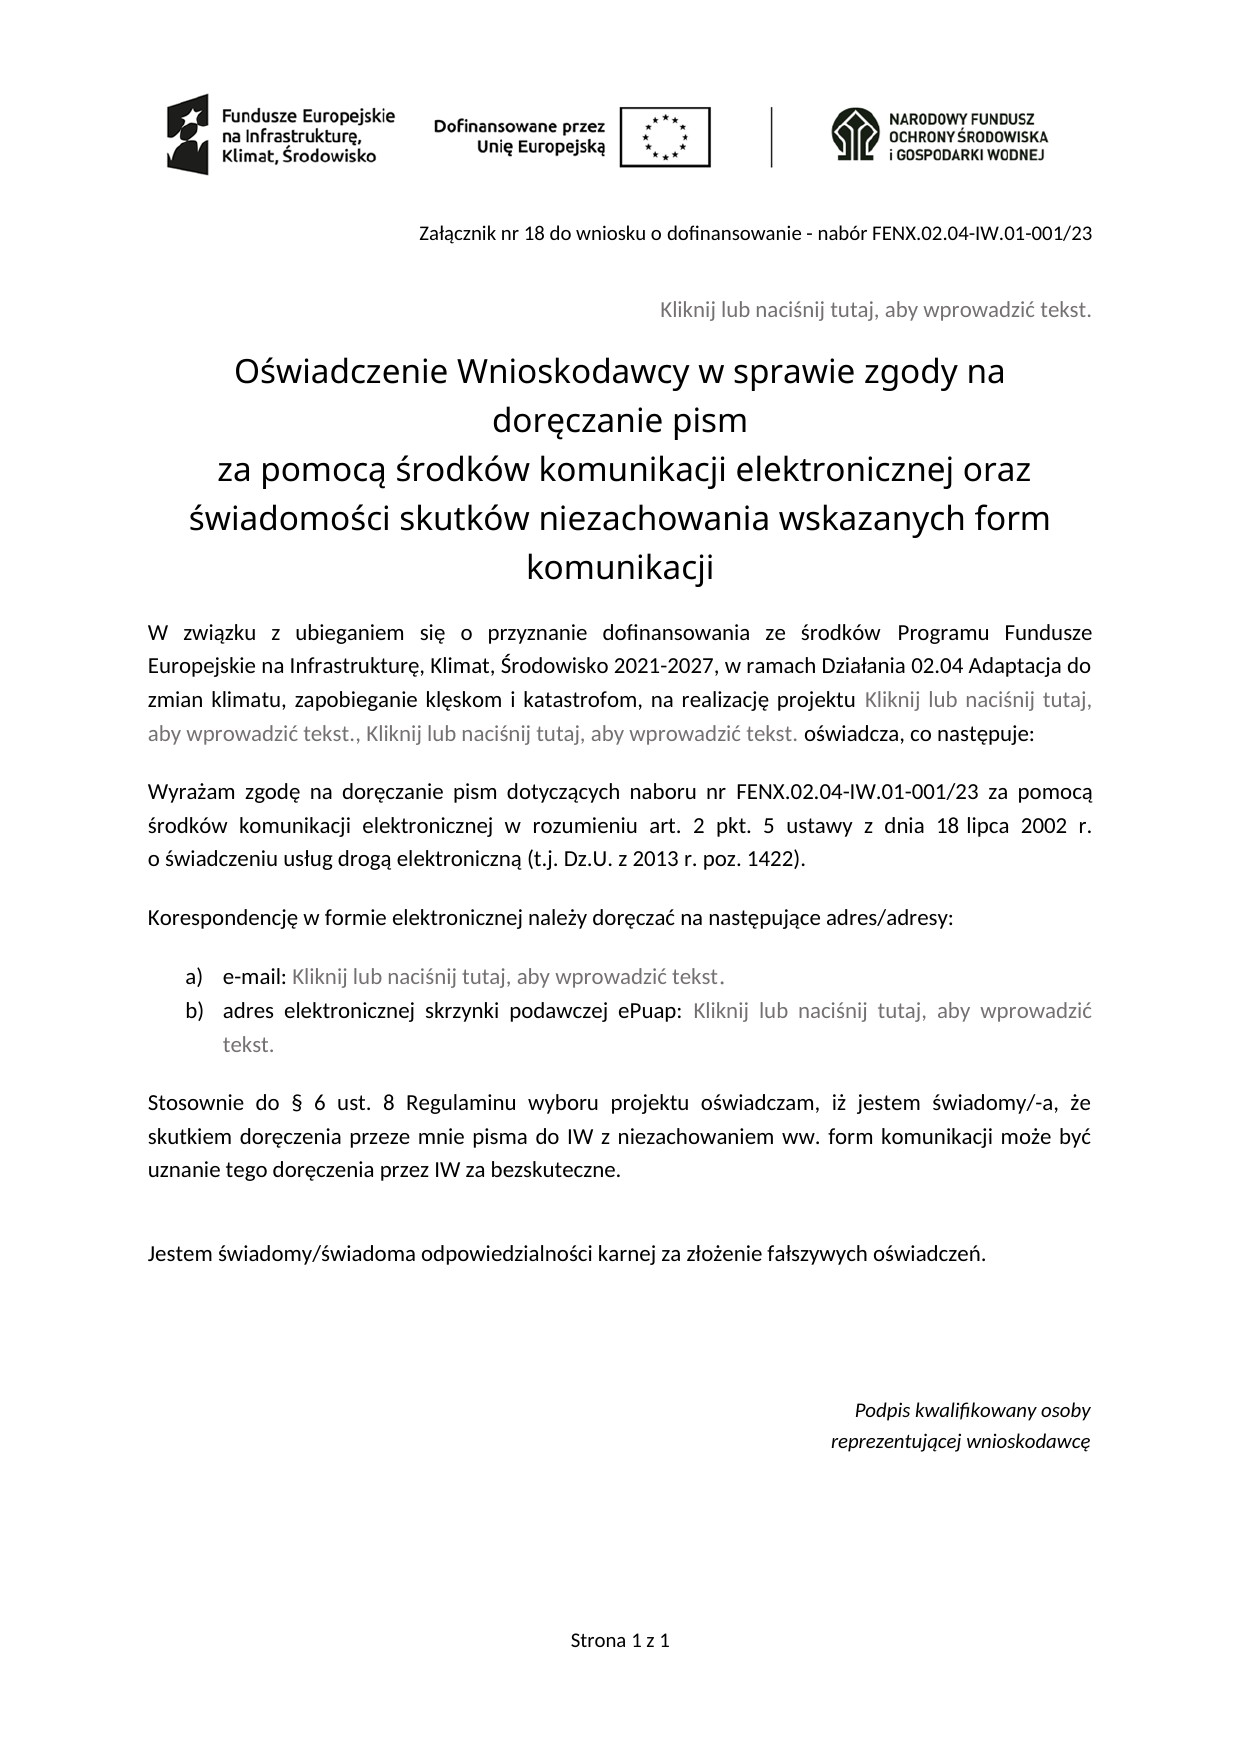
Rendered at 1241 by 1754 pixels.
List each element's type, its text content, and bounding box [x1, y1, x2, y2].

text Korespondencję w formie elektronicznej należy doręczać na następujące adres/adresy: [148, 903, 1093, 931]
list adres elektronicznej skrzynki podawczej ePuap: [185, 996, 1093, 1058]
text Podpis kwalifikowany osoby reprezentującej wnioskodawcę [812, 1397, 1093, 1453]
text Załącznik nr 18 do wniosku o dofinansowanie - nabór FENX.02.04-IW.01-001/23 [148, 220, 1093, 245]
picture [147, 73, 1092, 195]
subtitle Oświadczenie Wnioskodawcy w sprawie zgody na doręczanie pism za pomocą środków komunikacji elektronicznej oraz świadomości skutków niezachowania wskazanych form komunikacji [148, 348, 1093, 589]
text W związku z ubieganiem się o przyznanie dofinansowania ze środków Programu Fundusze Europejskie na Infrastrukturę, Klimat, Środowisko 2021-2027, w ramach Działania 02.04 Adaptacja do zmian klimatu, zapobieganie klęskom i katastrofom, na realizację projektu , oświadcza, co następuje: [148, 618, 1093, 747]
list e-mail: [185, 961, 1093, 990]
text Jestem świadomy/świadoma odpowiedzialności karnej za złożenie fałszywych oświadczeń. [148, 1239, 1093, 1267]
text Wyrażam zgodę na doręczanie pism dotyczących naboru nr FENX.02.04-IW.01-001/23 za pomocą środków komunikacji elektronicznej w rozumieniu art. 2 pkt. 5 ustawy z dnia 18 lipca 2002 r. o świadczeniu usług drogą elektroniczną (t.j. Dz.U. z 2013 r. poz. 1422). [148, 777, 1093, 872]
text Stosownie do § 6 ust. 8 Regulaminu wyboru projektu oświadczam, iż jestem świadomy/-a, że skutkiem doręczenia przeze mnie pisma do IW z niezachowaniem ww. form komunikacji może być uznanie tego doręczenia przez IW za bezskuteczne. [148, 1088, 1093, 1183]
